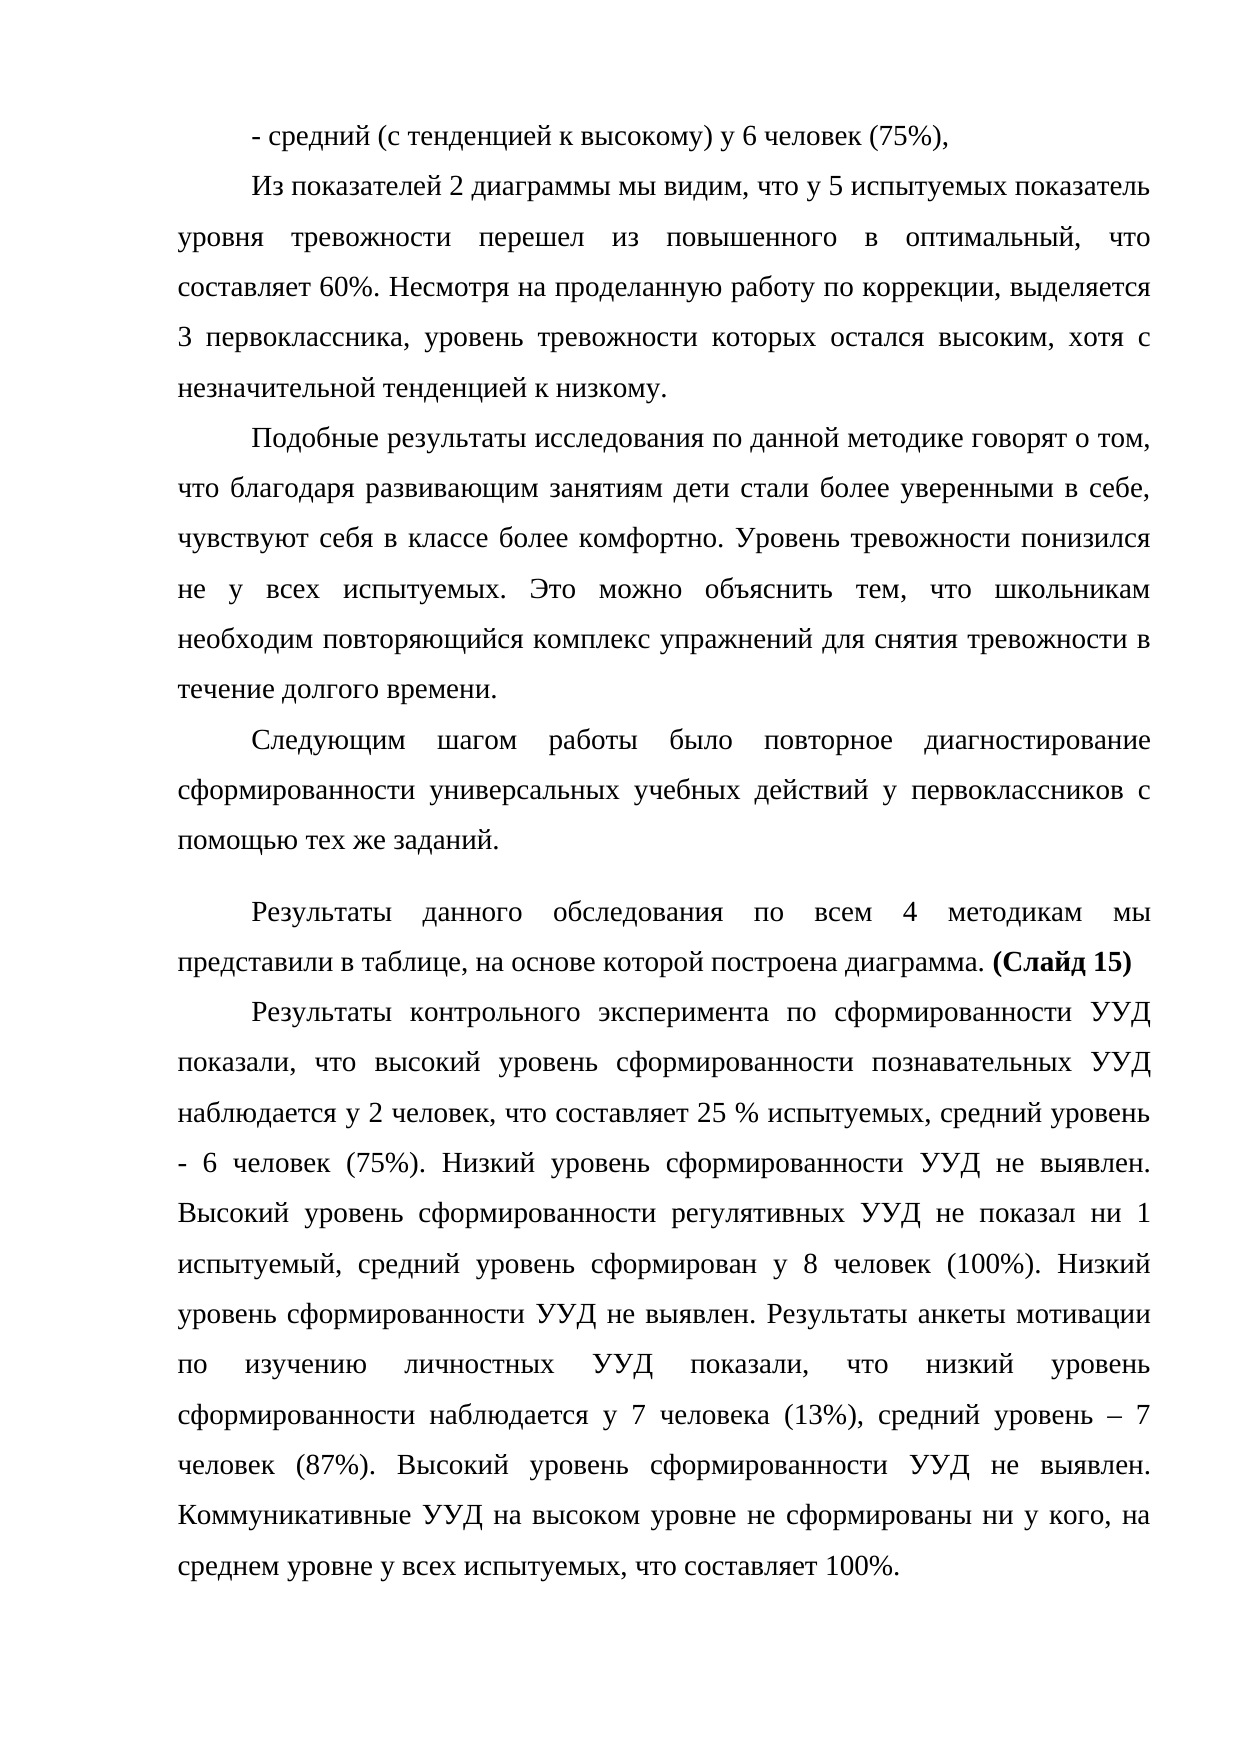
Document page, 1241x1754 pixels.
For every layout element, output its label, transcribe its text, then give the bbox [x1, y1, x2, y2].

text Результаты данного обследования по всем 4 методикам мы представили в таблице, на основе которой построена диаграмма. (Слайд 15) [177, 894, 1152, 977]
text Результаты контрольного эксперимента по сформированности УУД показали, что высокий уровень сформированности познавательных УУД наблюдается у 2 человек, что составляет 25 % испытуемых, средний уровень - 6 человек (75%). Низкий уровень сформированности УУД не выявлен. Высокий уровень сформированности регулятивных УУД не показал ни 1 испытуемый, средний уровень сформирован у 8 человек (100%). Низкий уровень сформированности УУД не выявлен. Результаты анкеты мотивации по изучению личностных УУД показали, что низкий уровень сформированности наблюдается у 7 человека (13%), средний уровень – 7 человек (87%). Высокий уровень сформированности УУД не выявлен. Коммуникативные УУД на высоком уровне не сформированы ни у кого, на среднем уровне у всех испытуемых, что составляет 100%. [177, 994, 1152, 1581]
text - средний (с тенденцией к высокому) у 6 человек (75%), [177, 118, 1152, 152]
text Следующим шагом работы было повторное диагностирование сформированности универсальных учебных действий у первоклассников с помощью тех же заданий. [177, 722, 1152, 856]
text Подобные результаты исследования по данной методике говорят о том, что благодаря развивающим занятиям дети стали более уверенными в себе, чувствуют себя в классе более комфортно. Уровень тревожности понизился не у всех испытуемых. Это можно объяснить тем, что школьникам необходим повторяющийся комплекс упражнений для снятия тревожности в течение долгого времени. [177, 420, 1152, 705]
text Из показателей 2 диаграммы мы видим, что у 5 испытуемых показатель уровня тревожности перешел из повышенного в оптимальный, что составляет 60%. Несмотря на проделанную работу по коррекции, выделяется 3 первоклассника, уровень тревожности которых остался высоким, хотя с незначительной тенденцией к низкому. [177, 168, 1152, 403]
